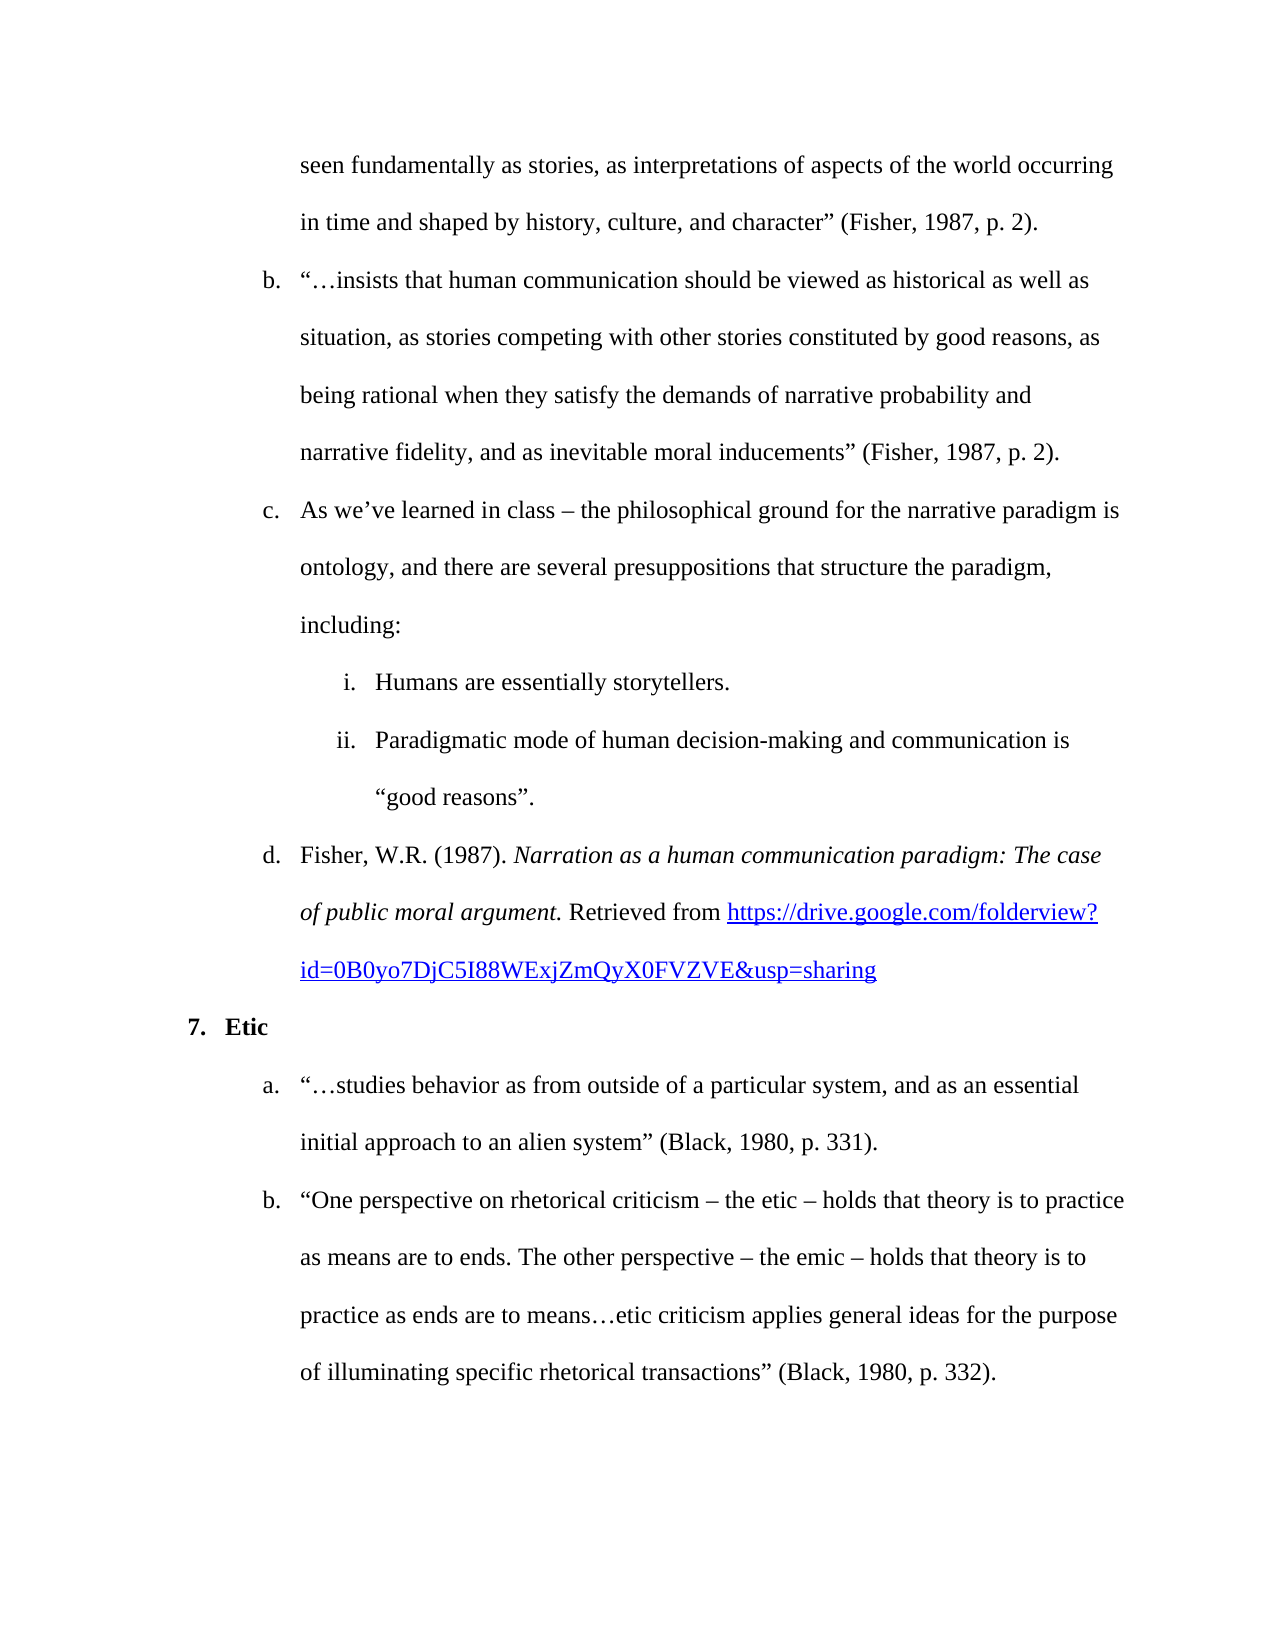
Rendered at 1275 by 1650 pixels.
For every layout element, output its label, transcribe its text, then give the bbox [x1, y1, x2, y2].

list Paradigmatic mode of human decision-making and communication is “good reasons”. [356, 725, 1125, 811]
list Humans are essentially storytellers. [356, 667, 1125, 696]
list Etic [187, 1012, 1125, 1041]
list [262, 150, 1125, 236]
list As we’ve learned in class – the philosophical ground for the narrative paradigm is ontology, and there are several presuppositions that structure the paradigm, including: [262, 495, 1125, 639]
list “…studies behavior as from outside of a particular system, and as an essential initial approach to an alien system” (Black, 1980, p. 331). [262, 1070, 1125, 1156]
list “…insists that human communication should be viewed as historical as well as situation, as stories competing with other stories constituted by good reasons, as being rational when they satisfy the demands of narrative probability and narrative fidelity, and as inevitable moral inducements” (Fisher, 1987, p. 2). [262, 265, 1125, 466]
list Fisher, W.R. (1987). Narration as a human communication paradigm: The case of public moral argument. Retrieved from https://drive.google.com/folderview?id=0B0yo7DjC5I88WExjZmQyX0FVZVE&usp=sharing [262, 840, 1125, 984]
list “One perspective on rhetorical criticism – the etic – holds that theory is to practice as means are to ends. The other perspective – the emic – holds that theory is to practice as ends are to means…etic criticism applies general ideas for the purpose of illuminating specific rhetorical transactions” (Black, 1980, p. 332). [262, 1185, 1125, 1386]
